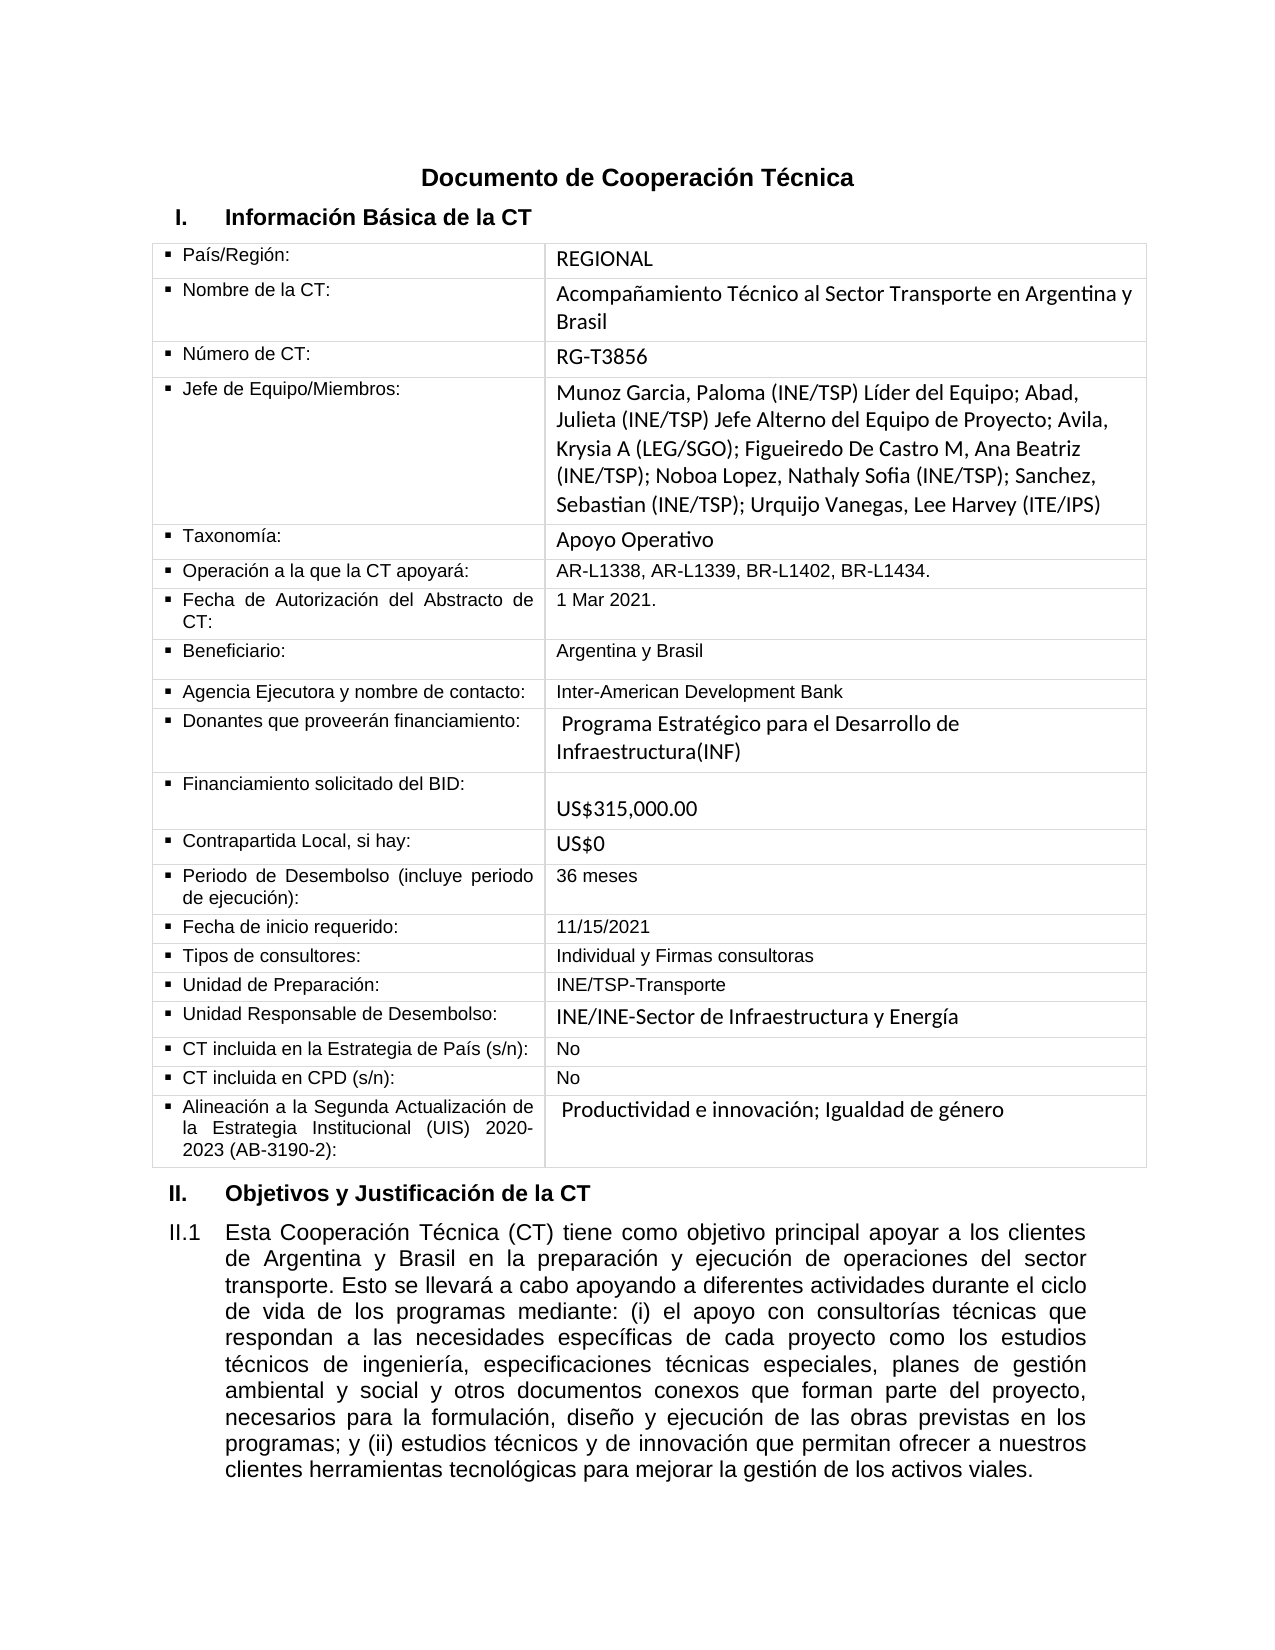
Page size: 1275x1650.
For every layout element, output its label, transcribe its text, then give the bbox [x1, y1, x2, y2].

list Esta Cooperación Técnica (CT) tiene como objetivo principal apoyar a los clientes de Argentina y Brasil en la preparación y ejecución de operaciones del sector transporte. Esto se llevará a cabo apoyando a diferentes actividades durante el ciclo de vida de los programas mediante: (i) el apoyo con consultorías técnicas que respondan a las necesidades específicas de cada proyecto como los estudios técnicos de ingeniería, especificaciones técnicas especiales, planes de gestión ambiental y social y otros documentos conexos que forman parte del proyecto, necesarios para la formulación, diseño y ejecución de las obras previstas en los programas; y (ii) estudios técnicos y de innovación que permitan ofrecer a nuestros clientes herramientas tecnológicas para mejorar la gestión de los activos viales. [169, 1219, 1087, 1482]
table_cell Argentina y Brasil [546, 640, 1146, 679]
table_cell CT incluida en la Estrategia de País (s/n): [153, 1038, 544, 1066]
table_cell Taxonomía: [153, 525, 544, 559]
table_cell 36 meses [546, 865, 1146, 914]
table_cell . [546, 589, 1146, 639]
table_cell Donantes que proveerán financiamiento: [153, 709, 544, 772]
table_cell Jefe de Equipo/Miembros: [153, 378, 544, 524]
table_cell Beneficiario: [153, 640, 544, 679]
table_cell CT incluida en CPD (s/n): [153, 1067, 544, 1094]
table_cell [546, 680, 1146, 708]
table_cell . [546, 560, 1146, 588]
list Objetivos y Justificación de la CT [187, 1180, 1087, 1206]
table_cell Fecha de Autorización del Abstracto de CT: [153, 589, 544, 639]
table_cell Tipos de consultores: [153, 944, 544, 972]
table_cell Unidad Responsable de Desembolso: [153, 1002, 544, 1037]
table_cell Operación a la que la CT apoyará: [153, 560, 544, 588]
table_cell Agencia Ejecutora y nombre de contacto: [153, 680, 544, 708]
table_cell Alineación a la Segunda Actualización de la Estrategia Institucional (UIS) 2020-2023 (AB-3190-2): [153, 1096, 544, 1167]
table_cell Periodo de Desembolso (incluye periodo de ejecución): [153, 865, 544, 914]
table_cell Fecha de inicio requerido: [153, 915, 544, 943]
text Documento de Cooperación Técnica [187, 162, 1087, 191]
table_cell Financiamiento solicitado del BID: [153, 773, 544, 828]
table_cell No [546, 1038, 1146, 1066]
table_cell Unidad de Preparación: [153, 973, 544, 1001]
table_cell Individual y Firmas consultoras [546, 944, 1146, 972]
table_cell 11/15/2021 [546, 915, 1146, 943]
table_cell Número de CT: [153, 342, 544, 377]
list Información Básica de la CT [187, 204, 1087, 230]
table_header País/Región: [153, 244, 544, 278]
table_cell [546, 973, 1146, 1001]
table_cell No [546, 1067, 1146, 1094]
table_cell Nombre de la CT: [153, 279, 544, 341]
table_cell Contrapartida Local, si hay: [153, 830, 544, 864]
